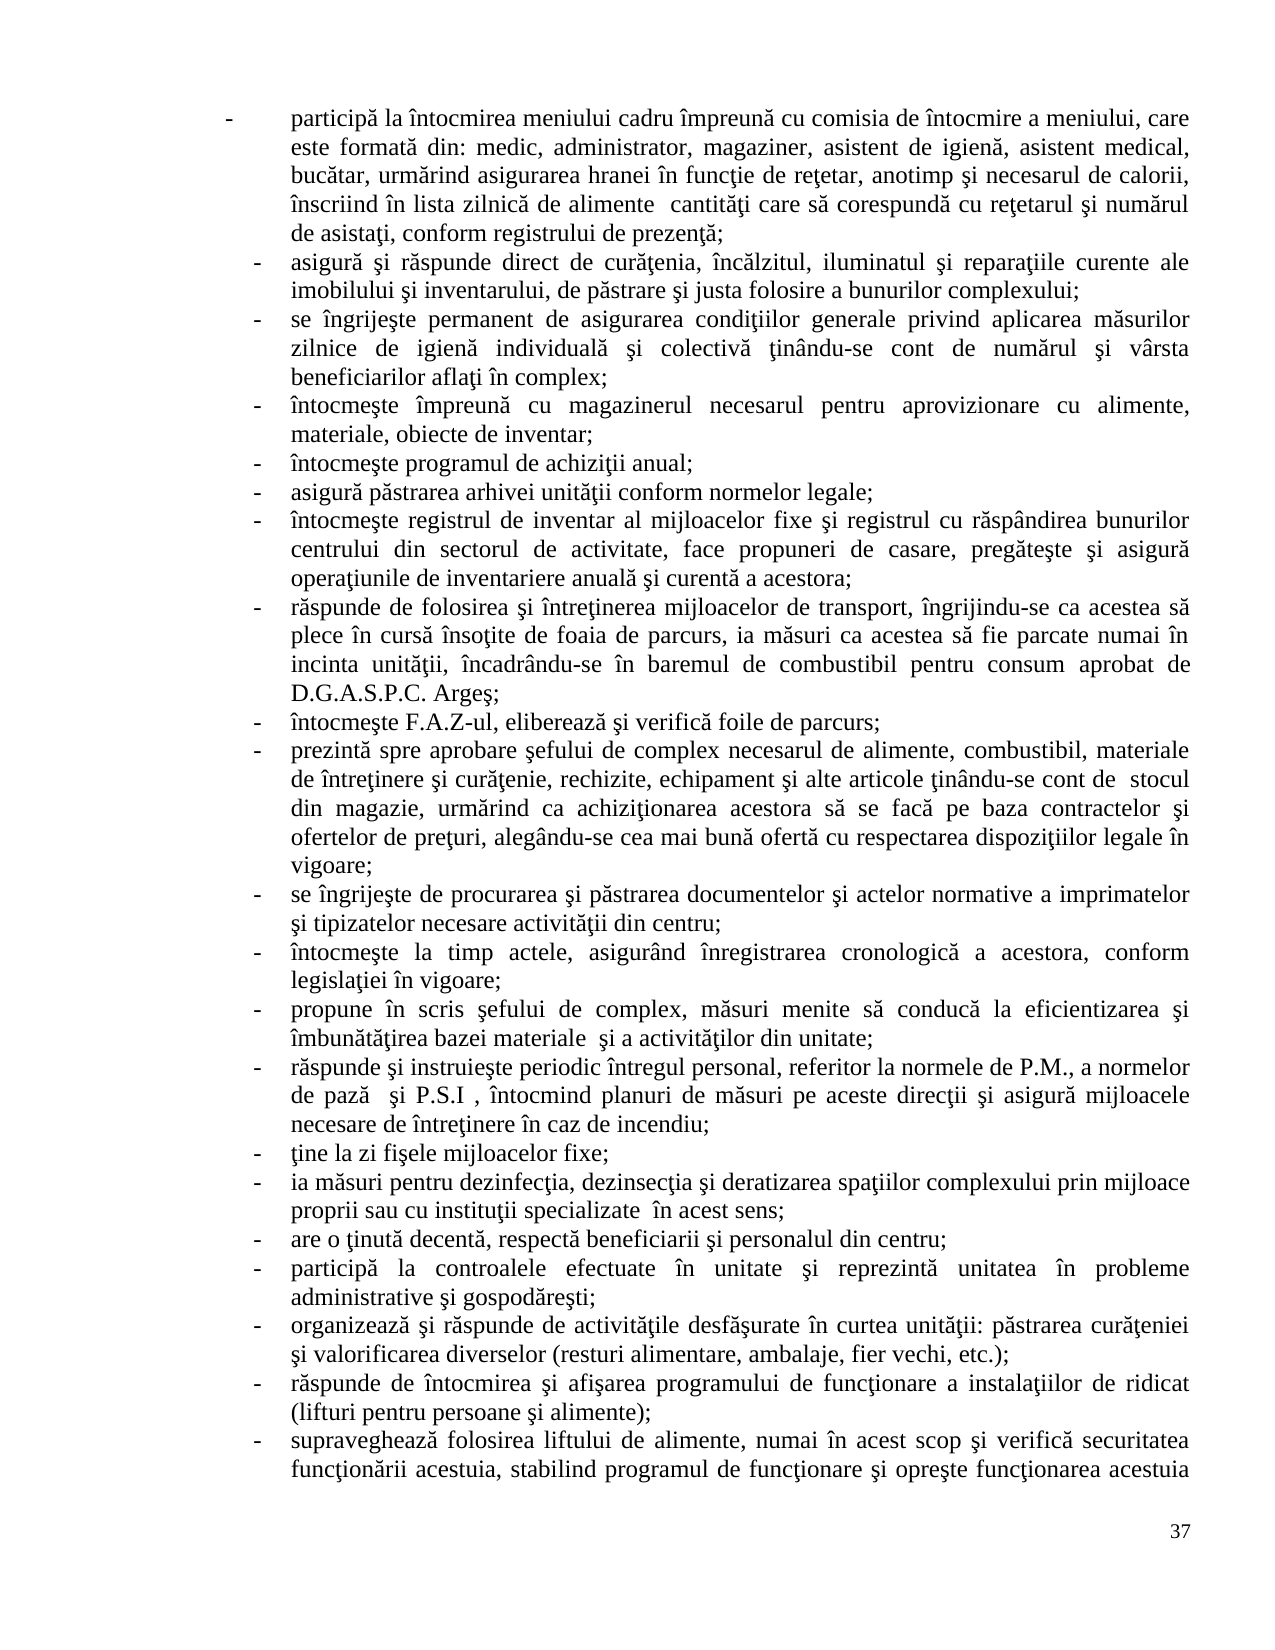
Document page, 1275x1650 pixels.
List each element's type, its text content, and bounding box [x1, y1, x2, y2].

list prezintă spre aprobare şefului de complex necesarul de alimente, combustibil, materiale de întreţinere şi curăţenie, rechizite, echipament şi alte articole ţinându-se cont de stocul din magazie, urmărind ca achiziţionarea acestora să se facă pe baza contractelor şi ofertelor de preţuri, alegându-se cea mai bună ofertă cu respectarea dispoziţiilor legale în vigoare; [253, 736, 1191, 879]
list întocmeşte programul de achiziţii anual; [253, 448, 1191, 477]
list organizează şi răspunde de activităţile desfăşurate în curtea unităţii: păstrarea curăţeniei şi valorificarea diverselor (resturi alimentare, ambalaje, fier vechi, etc.); [253, 1311, 1191, 1368]
list răspunde de întocmirea şi afişarea programului de funcţionare a instalaţiilor de ridicat (lifturi pentru persoane şi alimente); [253, 1368, 1191, 1426]
list răspunde de folosirea şi întreţinerea mijloacelor de transport, îngrijindu-se ca acestea să plece în cursă însoţite de foaia de parcurs, ia măsuri ca acestea să fie parcate numai în incinta unităţii, încadrându-se în baremul de combustibil pentru consum aprobat de D.G.A.S.P.C. Argeş; [253, 592, 1191, 707]
list participă la controalele efectuate în unitate şi reprezintă unitatea în probleme administrative şi gospodăreşti; [253, 1253, 1191, 1311]
list are o ţinută decentă, respectă beneficiarii şi personalul din centru; [253, 1224, 1191, 1253]
list se îngrijeşte permanent de asigurarea condiţiilor generale privind aplicarea măsurilor zilnice de igienă individuală şi colectivă ţinându-se cont de numărul şi vârsta beneficiarilor aflaţi în complex; [253, 304, 1191, 391]
list întocmeşte registrul de inventar al mijloacelor fixe şi registrul cu răspândirea bunurilor centrului din sectorul de activitate, face propuneri de casare, pregăteşte şi asigură operaţiunile de inventariere anuală şi curentă a acestora; [253, 506, 1191, 592]
list întocmeşte împreună cu magazinerul necesarul pentru aprovizionare cu alimente, materiale, obiecte de inventar; [253, 391, 1191, 448]
list ţine la zi fişele mijloacelor fixe; [253, 1138, 1191, 1167]
list propune în scris şefului de complex, măsuri menite să conducă la eficientizarea şi îmbunătăţirea bazei materiale şi a activităţilor din unitate; [253, 994, 1191, 1052]
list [253, 1426, 1191, 1483]
list asigură şi răspunde direct de curăţenia, încălzitul, iluminatul şi reparaţiile curente ale imobilului şi inventarului, de păstrare şi justa folosire a bunurilor complexului; [253, 247, 1191, 304]
list răspunde şi instruieşte periodic întregul personal, referitor la normele de P.M., a normelor de pază şi P.S.I , întocmind planuri de măsuri pe aceste direcţii şi asigură mijloacele necesare de întreţinere în caz de incendiu; [253, 1052, 1191, 1138]
list întocmeşte F.A.Z-ul, eliberează şi verifică foile de parcurs; [253, 707, 1191, 736]
list participă la întocmirea meniului cadru împreună cu comisia de întocmire a meniului, care este formată din: medic, administrator, magaziner, asistent de igienă, asistent medical, bucătar, urmărind asigurarea hranei în funcţie de reţetar, anotimp şi necesarul de calorii, înscriind în lista zilnică de alimente cantităţi care să corespundă cu reţetarul şi numărul de asistaţi, conform registrului de prezenţă; [225, 103, 1191, 247]
list asigură păstrarea arhivei unităţii conform normelor legale; [253, 477, 1191, 506]
list se îngrijeşte de procurarea şi păstrarea documentelor şi actelor normative a imprimatelor şi tipizatelor necesare activităţii din centru; [253, 879, 1191, 937]
list întocmeşte la timp actele, asigurând înregistrarea cronologică a acestora, conform legislaţiei în vigoare; [253, 937, 1191, 994]
list ia măsuri pentru dezinfecţia, dezinsecţia şi deratizarea spaţiilor complexului prin mijloace proprii sau cu instituţii specializate în acest sens; [253, 1167, 1191, 1224]
